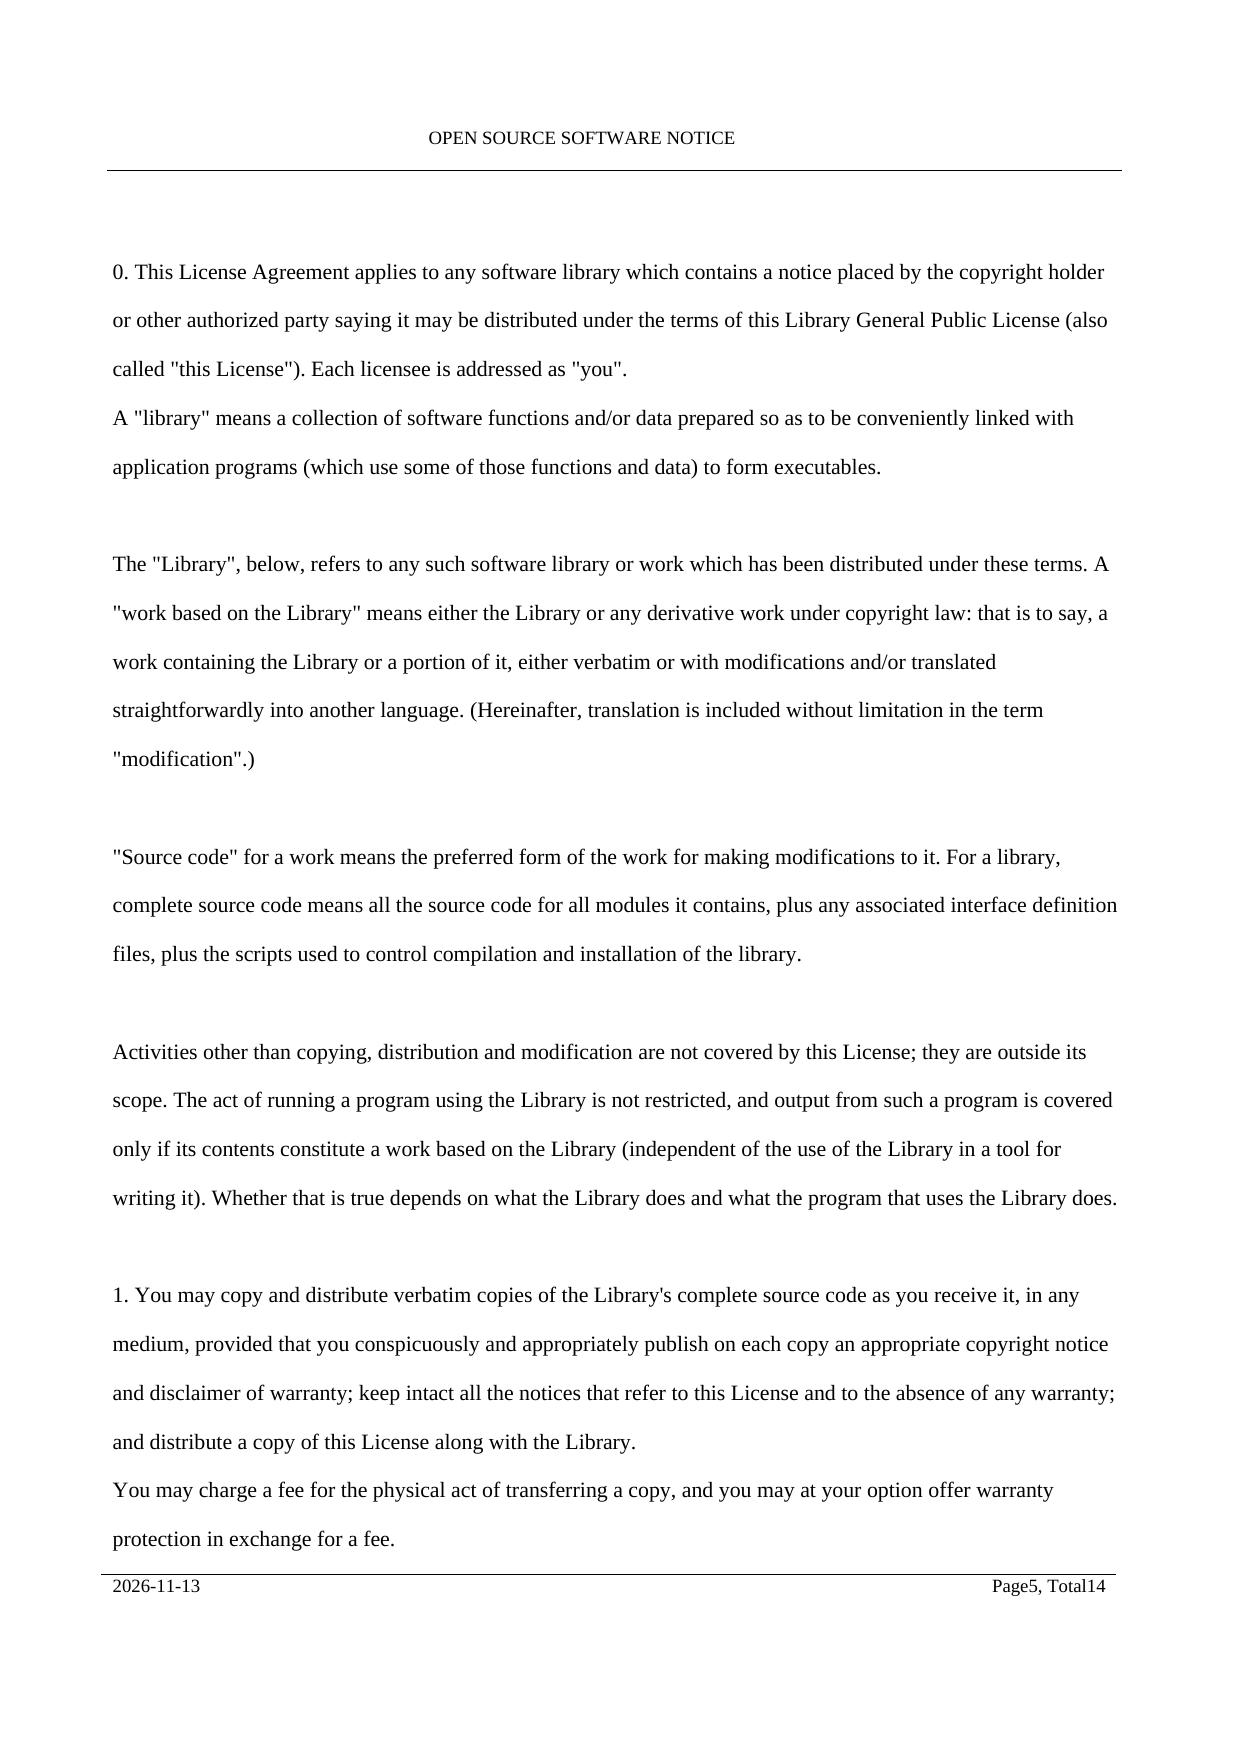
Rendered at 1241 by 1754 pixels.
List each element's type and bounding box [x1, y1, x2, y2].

text [112, 206, 1128, 1555]
